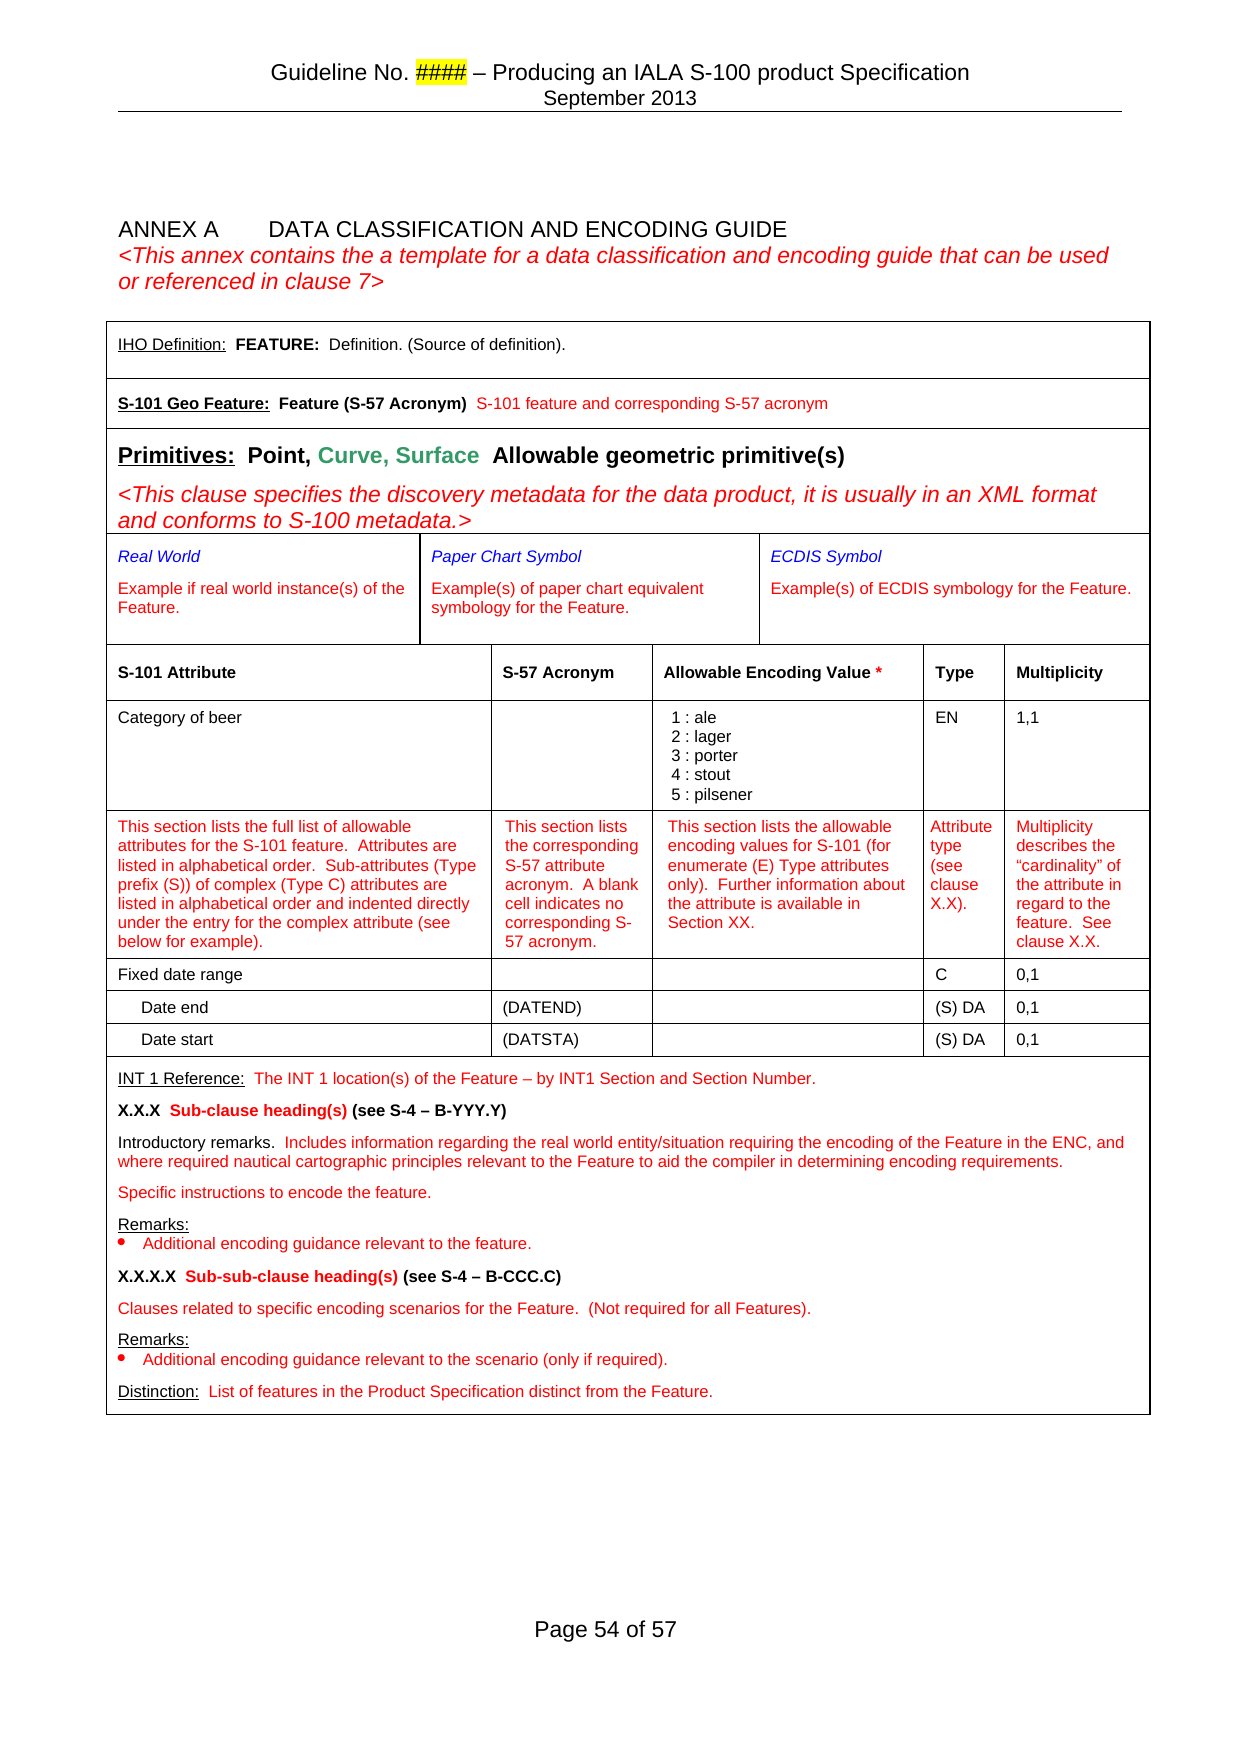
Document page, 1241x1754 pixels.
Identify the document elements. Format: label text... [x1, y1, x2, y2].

table_cell INT 1 Reference: The INT 1 location(s) of the Feature – by INT1 Section and Section Number. X.X.X Sub-clause heading(s) (see S-4 – B-YYY.Y) Introductory remarks. Includes information regarding the real world entity/situation requiring the encoding of the Feature in the ENC, and where required nautical cartographic principles relevant to the Feature to aid the compiler in determining encoding requirements. Specific instructions to encode the feature. Remarks: Additional encoding guidance relevant to the feature. X.X.X.X Sub-sub-clause heading(s) (see S-4 – B-CCC.C) Clauses related to specific encoding scenarios for the Feature. (Not required for all Features). Remarks: Additional encoding guidance relevant to the scenario (only if required). Distinction: List of features in the Product Specification distinct from the Feature. [107, 1057, 1149, 1413]
table_cell C [924, 959, 1004, 990]
table_cell Type [924, 645, 1004, 700]
table_cell 0,1 [1005, 991, 1149, 1023]
table_cell [653, 991, 923, 1023]
table_cell [653, 959, 923, 990]
table_cell Real World Example if real world instance(s) of the Feature. [107, 534, 419, 644]
table_cell Primitives: Point, Curve, Surface Allowable geometric primitive(s) <This clause specifies the discovery metadata for the data product, it is usually in an XML format and conforms to S-100 metadata.> [107, 429, 1149, 533]
text ANNEX A DATA CLASSIFICATION AND ENCODING GUIDE [118, 216, 1122, 242]
table_header IHO Definition: FEATURE: Definition. (Source of definition). [107, 322, 1149, 378]
text <This annex contains the a template for a data classification and encoding guide that can be used or referenced in clause 7> [118, 242, 1122, 294]
table_cell EN [924, 701, 1004, 810]
table_cell Multiplicity describes the “cardinality” of the attribute in regard to the feature. See clause X.X. [1005, 811, 1149, 957]
table_cell Multiplicity [1005, 645, 1149, 700]
table_cell [492, 701, 652, 810]
table_cell S-57 Acronym [492, 645, 652, 700]
table_cell (S) DA [924, 1024, 1004, 1056]
table_cell Paper Chart Symbol Example(s) of paper chart equivalent symbology for the Feature. [421, 534, 759, 644]
table_cell Date start [107, 1024, 491, 1056]
table_cell [492, 959, 652, 990]
table_cell Date end [107, 991, 491, 1023]
table_cell Fixed date range [107, 959, 491, 990]
table_cell This section lists the corresponding S-57 attribute acronym. A blank cell indicates no corresponding S-57 acronym. [492, 811, 652, 957]
table_cell Category of beer [107, 701, 491, 810]
table_cell (DATSTA) [492, 1024, 652, 1056]
table_cell S-101 Geo Feature: Feature (S-57 Acronym) S-101 feature and corresponding S-57 acronym [107, 379, 1149, 428]
table_cell 0,1 [1005, 1024, 1149, 1056]
table_cell 0,1 [1005, 959, 1149, 990]
table_cell 1 : ale 2 : lager 3 : porter 4 : stout 5 : pilsener [653, 701, 923, 810]
table_cell [653, 1024, 923, 1056]
table_cell (DATEND) [492, 991, 652, 1023]
table_cell This section lists the allowable encoding values for S-101 (for enumerate (E) Type attributes only). Further information about the attribute is available in Section XX. [653, 811, 923, 957]
table_cell This section lists the full list of allowable attributes for the S-101 feature. Attributes are listed in alphabetical order. Sub-attributes (Type prefix (S)) of complex (Type C) attributes are listed in alphabetical order and indented directly under the entry for the complex attribute (see below for example). [107, 811, 491, 957]
table_cell (S) DA [924, 991, 1004, 1023]
table_cell Allowable Encoding Value * [653, 645, 923, 700]
table_cell ECDIS Symbol Example(s) of ECDIS symbology for the Feature. [760, 534, 1149, 644]
table_cell 1,1 [1005, 701, 1149, 810]
table_cell Attribute type (see clause X.X). [924, 811, 1004, 957]
table_cell S-101 Attribute [107, 645, 491, 700]
